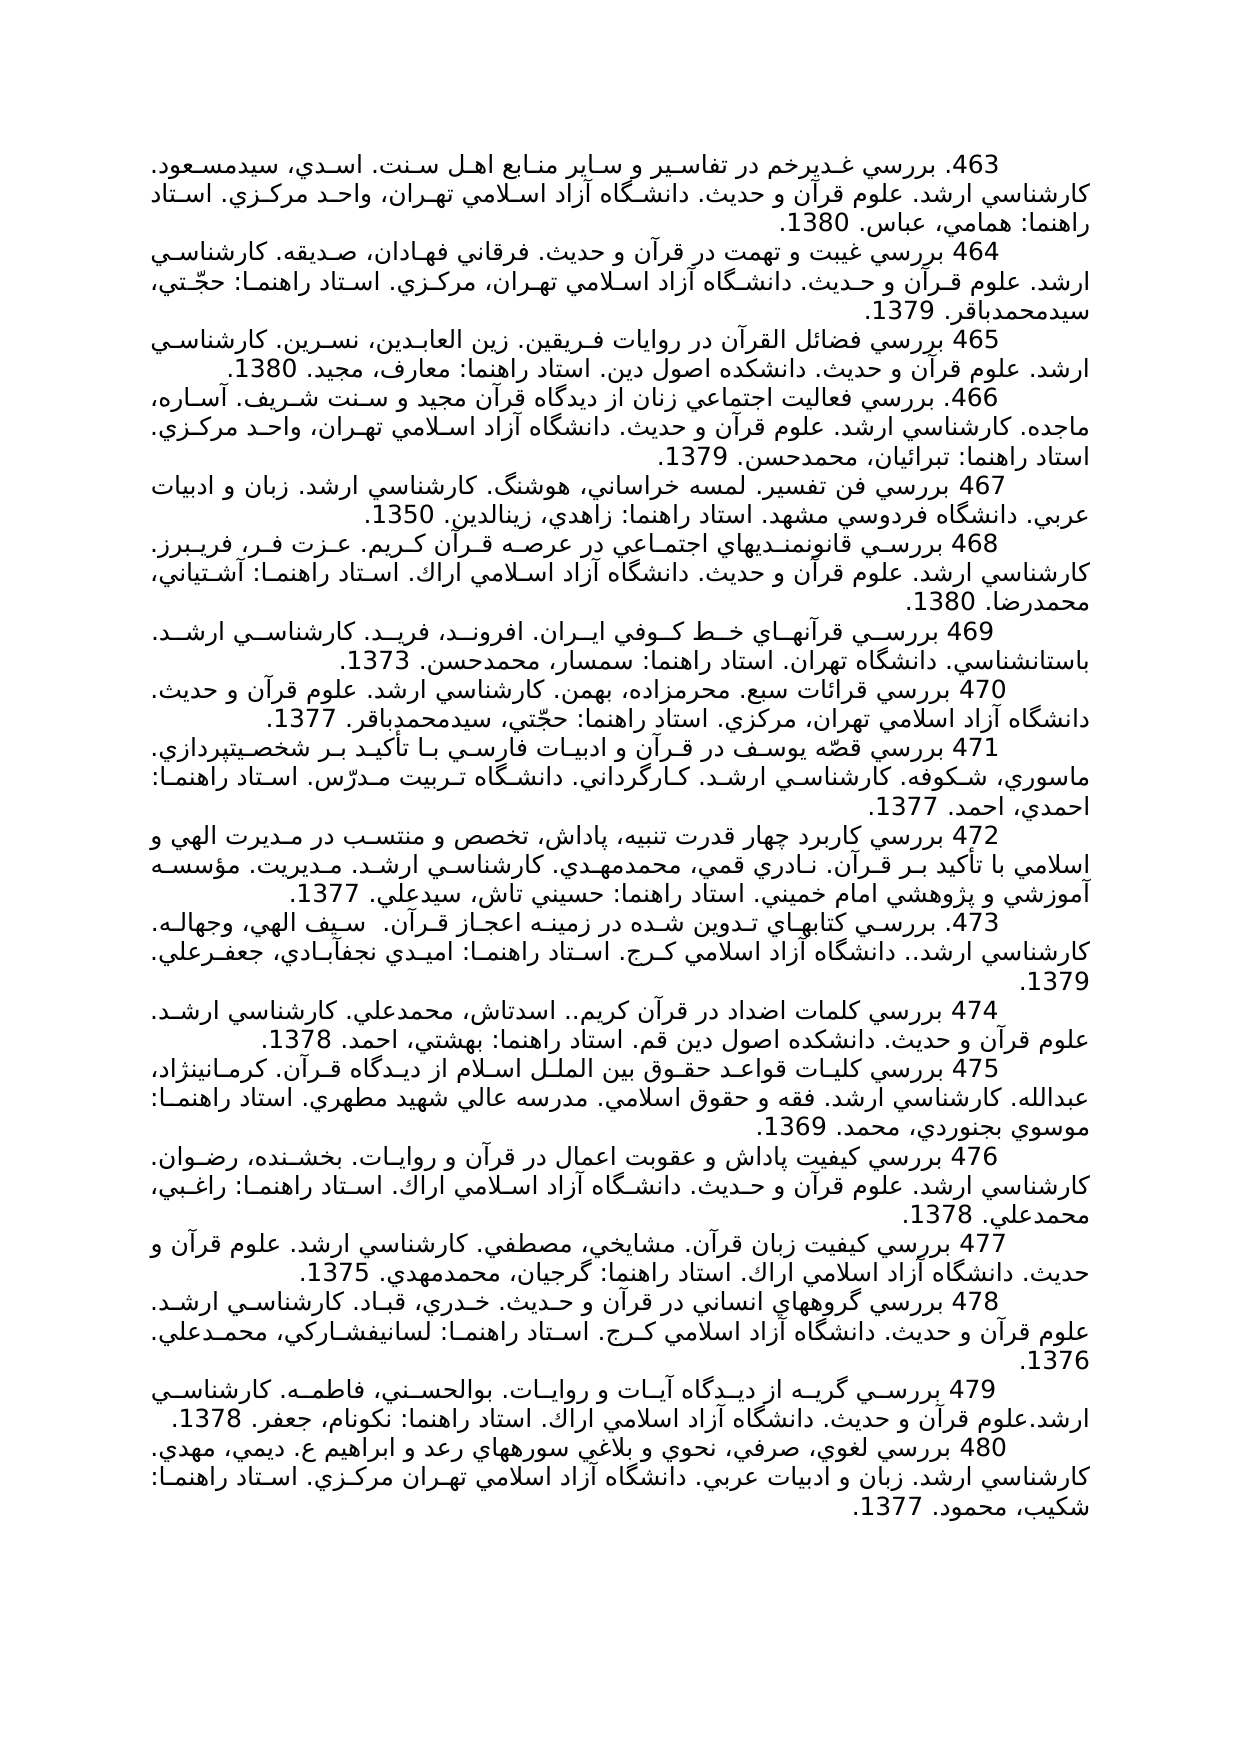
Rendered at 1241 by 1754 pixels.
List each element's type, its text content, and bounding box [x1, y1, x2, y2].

text 478 بررسي گروههاي انساني در قرآن و حديث. خدري، قباد. كارشناسي ارشد. علوم قرآن و حديث. دانشگاه آزاد اسلامي كرج. استاد راهنما: لساني‏فشاركي، محمدعلي. 1376. [150, 1287, 1090, 1375]
text 470 بررسي قرائات سبع. محرم‏زاده، بهمن. كارشناسي ارشد. علوم قرآن و حديث. دانشگاه آزاد اسلامي تهران، مركزي. استاد راهنما: حجّتي، سيدمحمدباقر. 1377. [150, 675, 1090, 733]
text 465 بررسي فضائل القرآن در روايات فريقين. زين العابدين، نسرين. كارشناسي ارشد. علوم قرآن و حديث. دانشكده اصول دين. استاد راهنما: معارف، مجيد. 1380. [150, 325, 1090, 383]
text 469 بررسي قرآنهاي خط كوفي ايران. افروند، فريد. كارشناسي ارشد. باستان‏شناسي. دانشگاه تهران. استاد راهنما: سمسار، محمدحسن. 1373. [150, 617, 1090, 675]
text 473. بررسي كتاب‏هاي تدوين شده در زمينه اعجاز قرآن. سيف الهي، وجه‏اله. كارشناسي ارشد.. دانشگاه آزاد اسلامي كرج. استاد راهنما: اميدي نجف‏آبادي، جعفرعلي. 1379. [150, 908, 1090, 996]
text 468 بررسي قانون‏مندي‏هاي اجتماعي در عرصه قرآن كريم. عزت فر، فريبرز. كارشناسي ارشد. علوم قرآن و حديث. دانشگاه آزاد اسلامي اراك. استاد راهنما: آشتياني، محمدرضا. 1380. [150, 529, 1090, 617]
text 466. بررسي فعاليت اجتماعي زنان از ديدگاه قرآن مجيد و سنت شريف. آساره، ماجده. كارشناسي ارشد. علوم قرآن و حديث. دانشگاه آزاد اسلامي تهران، واحد مركزي. استاد راهنما: تبرائيان، محمدحسن. 1379. [150, 383, 1090, 471]
text 474 بررسي كلمات اضداد در قرآن كريم.. اسدتاش، محمدعلي. كارشناسي ارشد. علوم قرآن و حديث. دانشكده اصول دين قم. استاد راهنما: بهشتي، احمد. 1378. [150, 996, 1090, 1054]
text 463. بررسي غديرخم در تفاسير و ساير منابع اهل سنت. اسدي، سيدمسعود. كارشناسي ارشد. علوم قرآن و حديث. دانشگاه آزاد اسلامي تهران، واحد مركزي. استاد راهنما: همامي، عباس. 1380. [150, 150, 1090, 237]
text 471 بررسي قصّه يوسف در قرآن و ادبيات فارسي با تأكيد بر شخصيت‏پردازي. ماسوري، شكوفه. كارشناسي ارشد. كارگرداني. دانشگاه تربيت مدرّس. استاد راهنما: احمدي، احمد. 1377. [150, 733, 1090, 821]
text 475 بررسي كليات قواعد حقوق بين الملل اسلام از ديدگاه قرآن. كرماني‏نژاد، عبدالله. كارشناسي ارشد. فقه و حقوق اسلامي. مدرسه عالي شهيد مطهري. استاد راهنما: موسوي بجنوردي، محمد. 1369. [150, 1054, 1090, 1142]
text 472 بررسي كاربرد چهار قدرت تنبيه، پاداش، تخصص و منتسب در مديرت الهي و اسلامي با تأكيد بر قرآن. نادري قمي، محمدمهدي. كارشناسي ارشد. مديريت. مؤسسه آموزشي و پژوهشي امام خميني. استاد راهنما: حسيني تاش، سيدعلي. 1377. [150, 821, 1090, 908]
text 464 بررسي غيبت و تهمت در قرآن و حديث. فرقاني فهادان، صديقه. كارشناسي ارشد. علوم قرآن و حديث. دانشگاه آزاد اسلامي تهران، مركزي. استاد راهنما: حجّتي، سيدمحمدباقر. 1379. [150, 237, 1090, 325]
text 477 بررسي كيفيت زبان قرآن. مشايخي، مصطفي. كارشناسي ارشد. علوم قرآن و حديث. دانشگاه آزاد اسلامي اراك. استاد راهنما: گرجيان، محمدمهدي. 1375. [150, 1229, 1090, 1287]
text 480 بررسي لغوي، صرفي، نحوي و بلاغي سوره‏هاي رعد و ابراهيم ع. ديمي، مهدي. كارشناسي ارشد. زبان و ادبيات عربي. دانشگاه آزاد اسلامي تهران مركزي. استاد راهنما: شكيب، محمود. 1377. [150, 1433, 1090, 1521]
text 467 بررسي فن تفسير. لمسه خراساني، هوشنگ. كارشناسي ارشد. زبان و ادبيات عربي. دانشگاه فردوسي مشهد. استاد راهنما: زاهدي، زين‏الدين. 1350. [150, 471, 1090, 529]
text 476 بررسي كيفيت پاداش و عقوبت اعمال در قرآن و روايات. بخشنده، رضوان. كارشناسي ارشد. علوم قرآن و حديث. دانشگاه آزاد اسلامي اراك. استاد راهنما: راغبي، محمدعلي. 1378. [150, 1142, 1090, 1229]
text 479 بررسي گريه از ديدگاه آيات و روايات. بوالحسني، فاطمه. كارشناسي ارشد.علوم قرآن و حديث. دانشگاه آزاد اسلامي اراك. استاد راهنما: نكونام، جعفر. 1378. [150, 1375, 1090, 1433]
